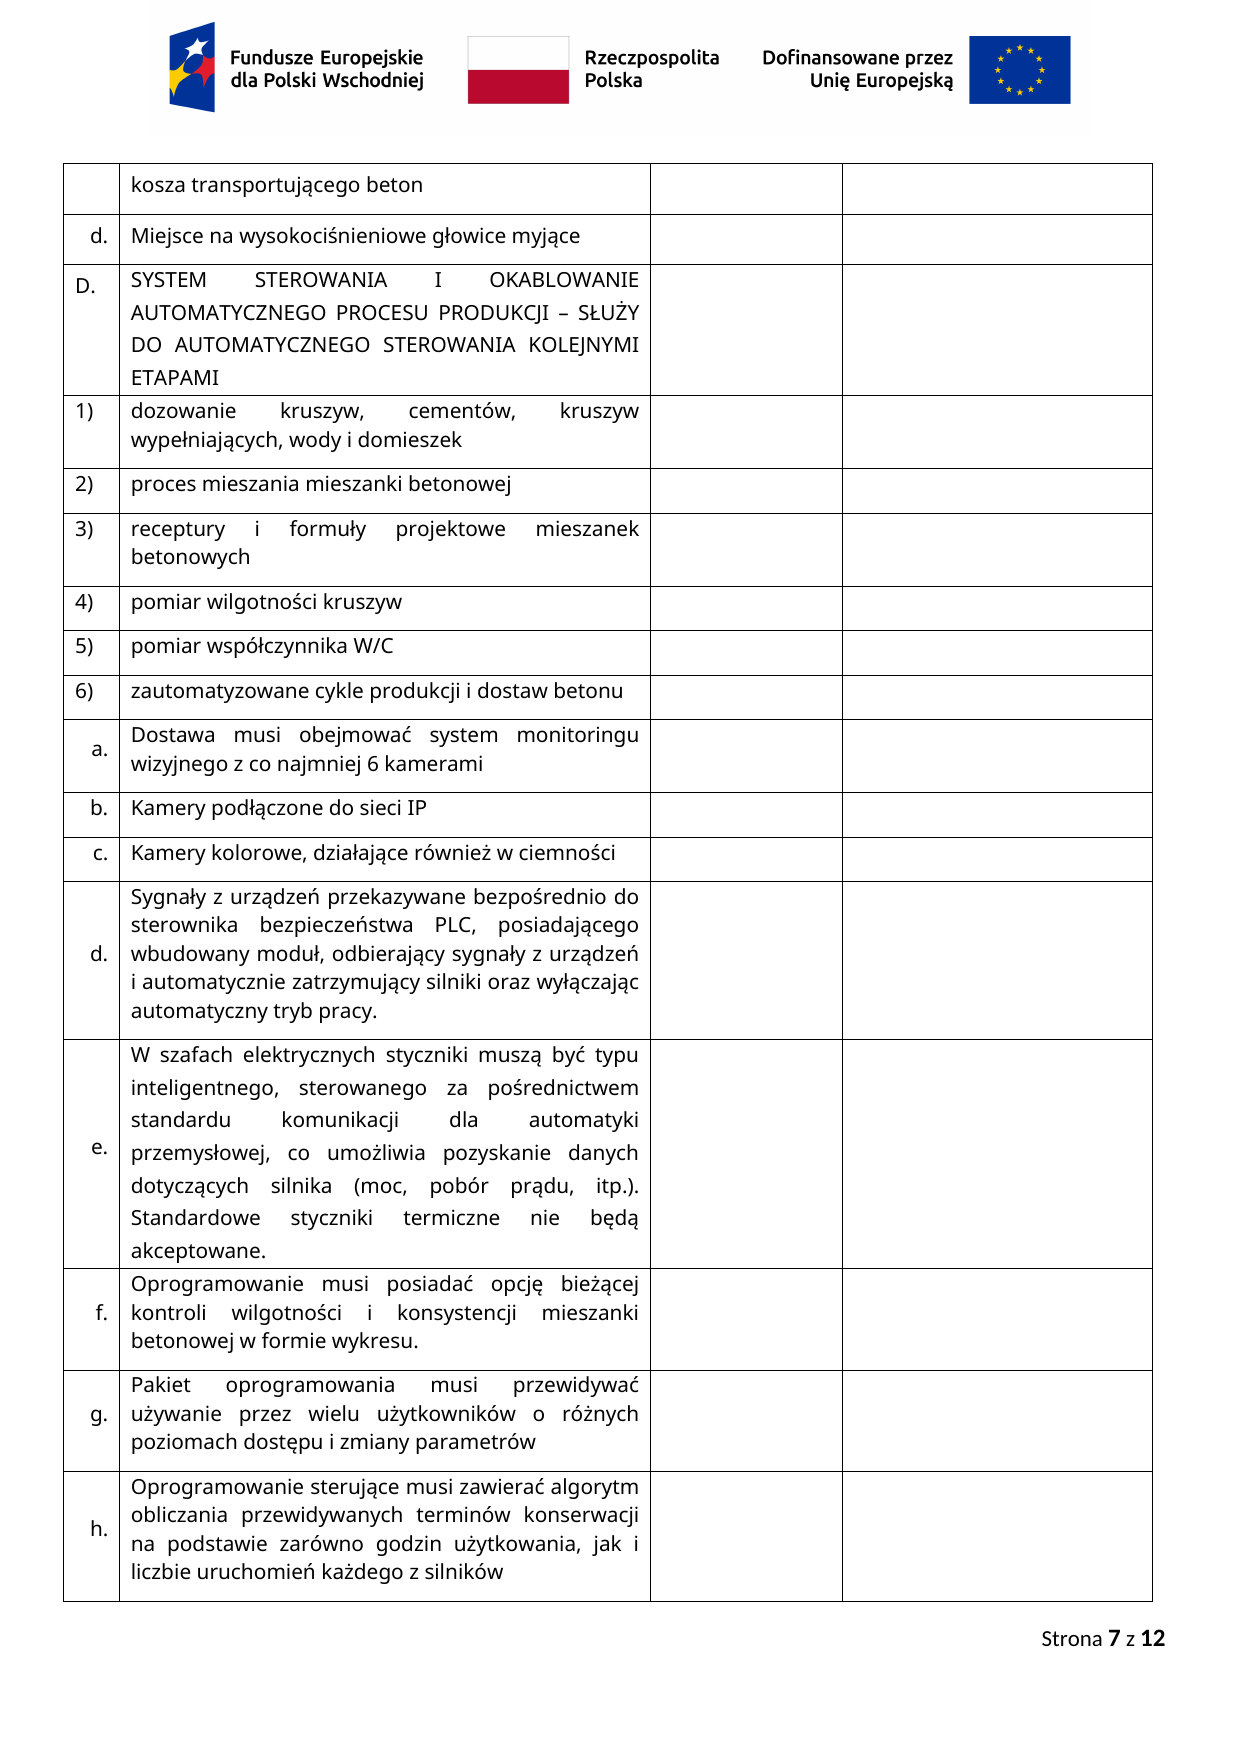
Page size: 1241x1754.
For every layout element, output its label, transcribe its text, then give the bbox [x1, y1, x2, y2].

table_cell Oprogramowanie sterujące musi zawierać algorytm obliczania przewidywanych terminów konserwacji na podstawie zarówno godzin użytkowania, jak i liczbie uruchomień każdego z silników [120, 1472, 650, 1601]
table_cell [843, 164, 1152, 213]
table_cell 6) [64, 676, 119, 719]
table_cell 4) [64, 587, 119, 630]
table_cell [843, 882, 1152, 1039]
table_cell 2) [64, 469, 119, 513]
table_cell [843, 838, 1152, 881]
table_cell h. [64, 1472, 119, 1601]
table_cell Kamery kolorowe, działające również w ciemności [120, 838, 650, 881]
table_cell [651, 631, 842, 675]
table_cell a. [64, 720, 119, 792]
table_cell [651, 469, 842, 513]
table_cell [843, 396, 1152, 468]
picture [147, 0, 1093, 135]
table_cell 1) [64, 396, 119, 468]
table_cell [651, 396, 842, 468]
table_cell [651, 676, 842, 719]
table_cell [651, 1371, 842, 1471]
table_cell [651, 838, 842, 881]
table_cell d. [64, 215, 119, 264]
table_cell d. [64, 882, 119, 1039]
table_cell [651, 1472, 842, 1601]
table_cell Pakiet oprogramowania musi przewidywać używanie przez wielu użytkowników o różnych poziomach dostępu i zmiany parametrów [120, 1371, 650, 1471]
table_cell dozowanie kruszyw, cementów, kruszyw wypełniających, wody i domieszek [120, 396, 650, 468]
table_cell [843, 1040, 1152, 1268]
table_cell [843, 793, 1152, 837]
table_cell [843, 514, 1152, 586]
table_cell Miejsce na wysokociśnieniowe głowice myjące [120, 215, 650, 264]
table_cell [843, 215, 1152, 264]
table_cell 5) [64, 631, 119, 675]
table_cell [651, 793, 842, 837]
table_cell [843, 587, 1152, 630]
table_cell e. [64, 1040, 119, 1268]
table_cell [651, 514, 842, 586]
table_cell SYSTEM STEROWANIA I OKABLOWANIE AUTOMATYCZNEGO PROCESU PRODUKCJI – SŁUŻY DO AUTOMATYCZNEGO STEROWANIA KOLEJNYMI ETAPAMI [120, 265, 650, 395]
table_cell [120, 164, 650, 213]
table_cell [651, 1040, 842, 1268]
table_cell pomiar współczynnika W/C [120, 631, 650, 675]
table_cell c. [64, 838, 119, 881]
table_cell [843, 469, 1152, 513]
table_cell [651, 587, 842, 630]
table_cell [651, 720, 842, 792]
table_cell [843, 676, 1152, 719]
table_cell W szafach elektrycznych styczniki muszą być typu inteligentnego, sterowanego za pośrednictwem standardu komunikacji dla automatyki przemysłowej, co umożliwia pozyskanie danych dotyczących silnika (moc, pobór prądu, itp.). Standardowe styczniki termiczne nie będą akceptowane. [120, 1040, 650, 1268]
table_cell Kamery podłączone do sieci IP [120, 793, 650, 837]
table_cell proces mieszania mieszanki betonowej [120, 469, 650, 513]
table_cell Sygnały z urządzeń przekazywane bezpośrednio do sterownika bezpieczeństwa PLC, posiadającego wbudowany moduł, odbierający sygnały z urządzeń i automatycznie zatrzymujący silniki oraz wyłączając automatyczny tryb pracy. [120, 882, 650, 1039]
table_cell receptury i formuły projektowe mieszanek betonowych [120, 514, 650, 586]
table_cell pomiar wilgotności kruszyw [120, 587, 650, 630]
table_cell Dostawa musi obejmować system monitoringu wizyjnego z co najmniej 6 kamerami [120, 720, 650, 792]
table_cell [651, 164, 842, 213]
table_cell [843, 1472, 1152, 1601]
table_cell D. [64, 265, 119, 395]
table_cell [651, 1269, 842, 1369]
table_cell [843, 720, 1152, 792]
table_cell f. [64, 1269, 119, 1369]
table_cell [843, 1371, 1152, 1471]
table_cell g. [64, 1371, 119, 1471]
table_cell [651, 215, 842, 264]
table_cell [843, 631, 1152, 675]
table_cell [843, 1269, 1152, 1369]
table_cell b. [64, 793, 119, 837]
table_cell [843, 265, 1152, 395]
table_cell Oprogramowanie musi posiadać opcję bieżącej kontroli wilgotności i konsystencji mieszanki betonowej w formie wykresu. [120, 1269, 650, 1369]
table_cell [651, 882, 842, 1039]
table_cell 3) [64, 514, 119, 586]
table_cell c. [64, 164, 119, 213]
table_cell [651, 265, 842, 395]
table_cell zautomatyzowane cykle produkcji i dostaw betonu [120, 676, 650, 719]
